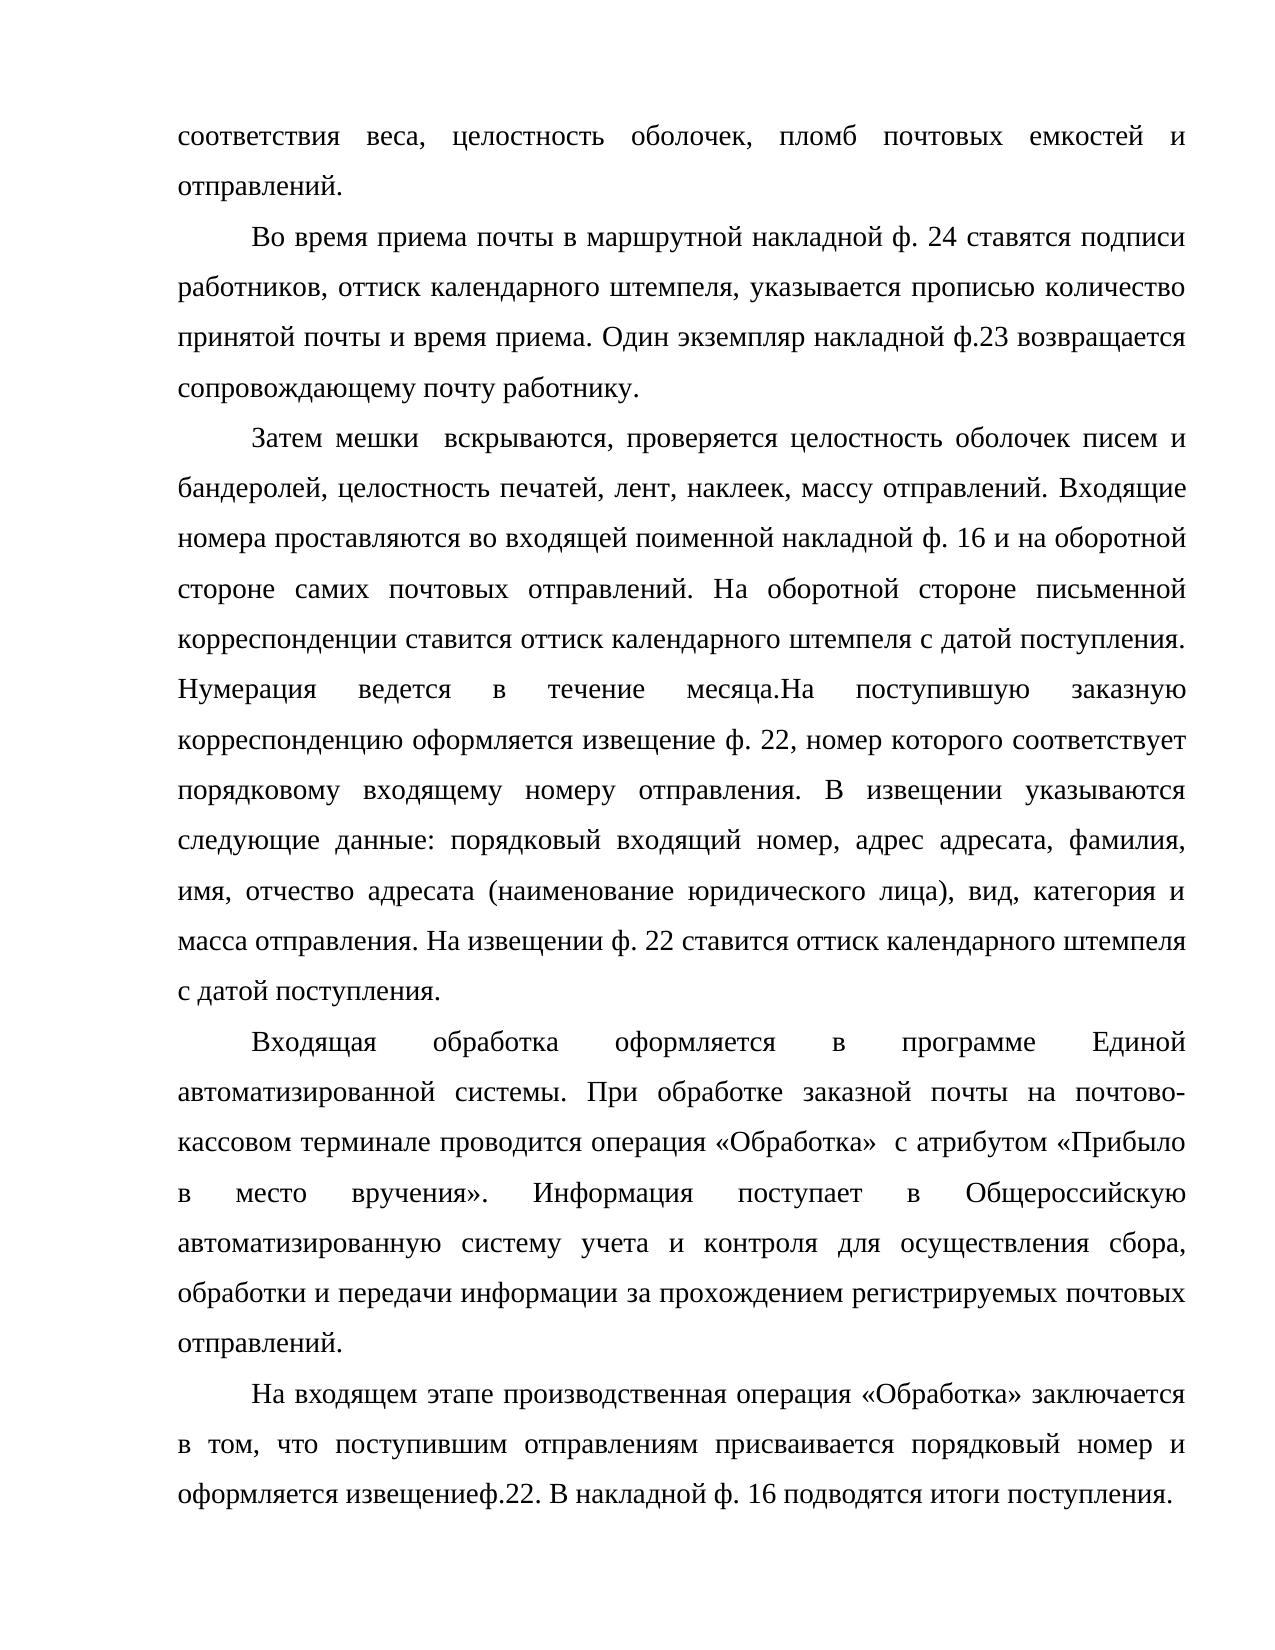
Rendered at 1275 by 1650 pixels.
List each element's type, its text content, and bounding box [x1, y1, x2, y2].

text Во время приема почты в маршрутной накладной ф. 24 ставятся подписи работников, оттиск календарного штемпеля, указывается прописью количество принятой почты и время приема. Один экземпляр накладной ф.23 возвращается сопровождающему почту работнику. [177, 219, 1186, 403]
text Входящая обработка оформляется в программе Единой автоматизированной системы. При обработке заказной почты на почтово-кассовом терминале проводится операция «Обработка» с атрибутом «Прибыло в место вручения». Информация поступает в Общероссийскую автоматизированную систему учета и контроля для осуществления сбора, обработки и передачи информации за прохождением регистрируемых почтовых отправлений. [177, 1024, 1186, 1359]
text На входящем этапе производственная операция «Обработка» заключается в том, что поступившим отправлениям присваивается порядковый номер и оформляется извещениеф.22. В накладной ф. 16 подводятся итоги поступления. [177, 1376, 1186, 1510]
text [177, 118, 1186, 202]
text Затем мешки вскрываются, проверяется целостность оболочек писем и бандеролей, целостность печатей, лент, наклеек, массу отправлений. Входящие номера проставляются во входящей поименной накладной ф. 16 и на оборотной стороне самих почтовых отправлений. На оборотной стороне письменной корреспонденции ставится оттиск календарного штемпеля с датой поступления. Нумерация ведется в течение месяца.На поступившую заказную корреспонденцию оформляется извещение ф. 22, номер которого соответствует порядковому входящему номеру отправления. В извещении указываются следующие данные: порядковый входящий номер, адрес адресата, фамилия, имя, отчество адресата (наименование юридического лица), вид, категория и масса отправления. На извещении ф. 22 ставится оттиск календарного штемпеля с датой поступления. [177, 420, 1186, 1007]
